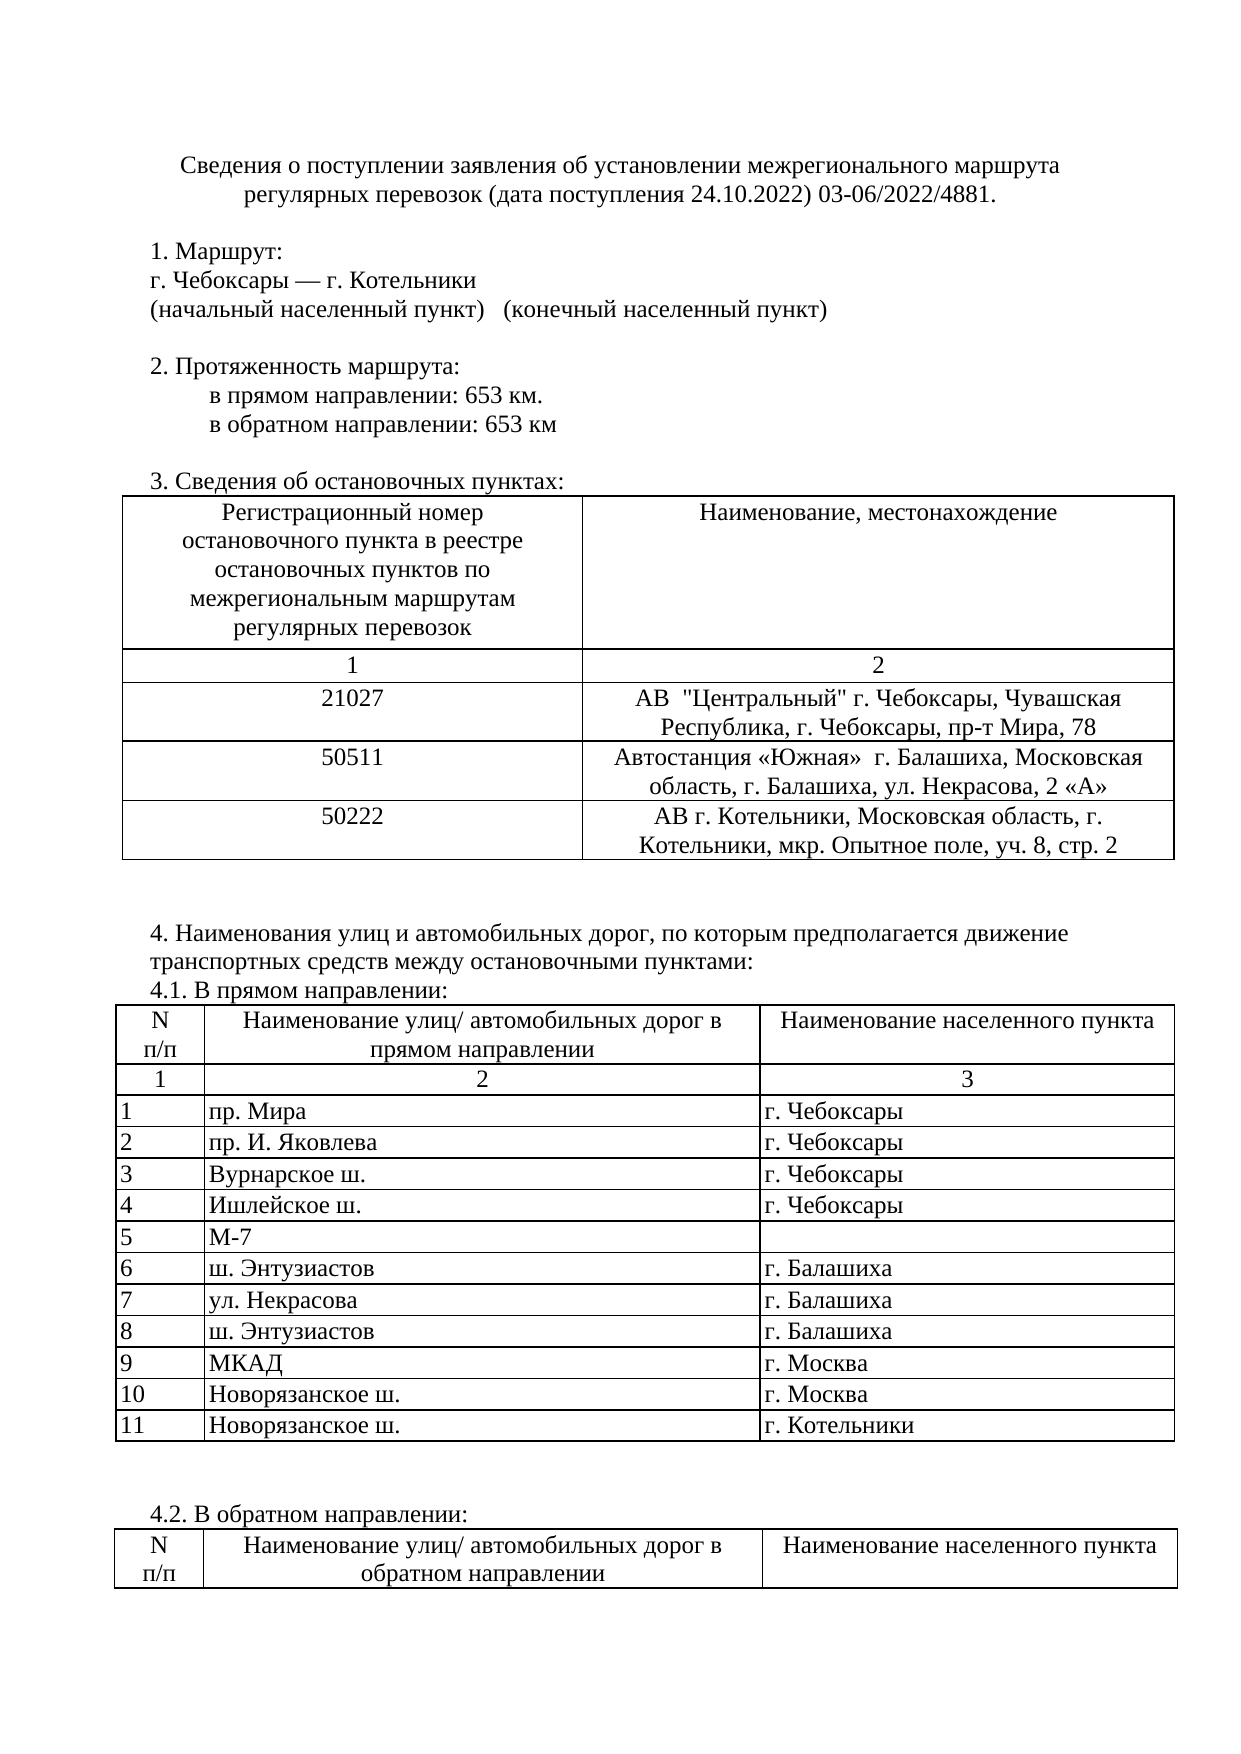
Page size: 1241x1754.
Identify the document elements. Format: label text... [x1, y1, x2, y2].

table_cell Ишлейское ш. [205, 1190, 759, 1220]
table_cell 3 [117, 1159, 204, 1189]
text г. Чебоксары — г. Котельники [150, 265, 1090, 294]
table_cell ул. Некрасова [205, 1285, 759, 1314]
table_cell ш. Энтузиастов [205, 1316, 759, 1346]
table_cell 2 [205, 1065, 759, 1094]
table_cell г. Москва [761, 1379, 1174, 1409]
table_cell 3 [761, 1065, 1174, 1094]
table_cell 11 [117, 1411, 204, 1440]
text в обратном направлении: 653 км [150, 409, 1090, 437]
text 4. Наименования улиц и автомобильных дорог, по которым предполагается движение транспортных средств между остановочными пунктами: [150, 918, 1090, 975]
table_cell 2 [583, 650, 1173, 681]
table_cell 1 [117, 1065, 204, 1094]
table_header Наименование улиц/ автомобильных дорог в обратном направлении [204, 1530, 762, 1587]
table_header N п/п [115, 1530, 203, 1587]
table_cell 5 [117, 1222, 204, 1252]
table_header Наименование населенного пункта [763, 1530, 1177, 1587]
table_cell 8 [117, 1316, 204, 1346]
table_cell АВ "Центральный" г. Чебоксары, Чувашская Республика, г. Чебоксары, пр-т Мира, 78 [583, 683, 1173, 740]
table_cell г. Балашиха [761, 1285, 1174, 1314]
table_cell 1 [117, 1096, 204, 1126]
table_cell 7 [117, 1285, 204, 1314]
table_cell М-7 [205, 1222, 759, 1252]
table_cell 4 [117, 1190, 204, 1220]
text (начальный населенный пункт) (конечный населенный пункт) [150, 294, 1090, 322]
table_cell 10 [117, 1379, 204, 1409]
table_cell пр. И. Яковлева [205, 1127, 759, 1157]
table_cell 50222 [123, 801, 582, 858]
text в прямом направлении: 653 км. [150, 380, 1090, 409]
table_cell Автостанция «Южная» г. Балашиха, Московская область, г. Балашиха, ул. Некрасова, 2 «А» [583, 742, 1173, 799]
table_cell 50511 [123, 742, 582, 799]
text 2. Протяженность маршрута: [150, 351, 1090, 380]
table_cell г. Балашиха [761, 1316, 1174, 1346]
table_cell г. Чебоксары [761, 1159, 1174, 1189]
text 3. Сведения об остановочных пунктах: [150, 466, 1090, 495]
table_cell г. Балашиха [761, 1253, 1174, 1283]
table_header Наименование населенного пункта [761, 1006, 1174, 1063]
table_header Наименование улиц/ автомобильных дорог в прямом направлении [205, 1006, 759, 1063]
table_header N п/п [117, 1006, 204, 1063]
table_cell г. Котельники [761, 1411, 1174, 1440]
table_cell г. Чебоксары [761, 1096, 1174, 1126]
text 4.1. В прямом направлении: [150, 975, 1090, 1004]
table_cell Вурнарское ш. [205, 1159, 759, 1189]
table_cell г. Чебоксары [761, 1190, 1174, 1220]
table_cell ш. Энтузиастов [205, 1253, 759, 1283]
table_cell АВ г. Котельники, Московская область, г. Котельники, мкр. Опытное поле, уч. 8, стр. 2 [583, 801, 1173, 858]
table_header Наименование, местонахождение [583, 497, 1173, 648]
text 4.2. В обратном направлении: [150, 1499, 1090, 1528]
table_cell г. Чебоксары [761, 1127, 1174, 1157]
text 1. Маршрут: [150, 236, 1090, 265]
table_cell 21027 [123, 683, 582, 740]
table_cell Новорязанское ш. [205, 1379, 759, 1409]
table_cell 2 [117, 1127, 204, 1157]
table_cell пр. Мира [205, 1096, 759, 1126]
table_cell [761, 1222, 1174, 1252]
table_cell г. Москва [761, 1348, 1174, 1377]
table_cell 9 [117, 1348, 204, 1377]
table_cell МКАД [205, 1348, 759, 1377]
table_header Регистрационный номер остановочного пункта в реестре остановочных пунктов по межрегиональным маршрутам регулярных перевозок [123, 497, 582, 648]
text Сведения о поступлении заявления об установлении межрегионального маршрута регулярных перевозок (дата поступления 24.10.2022) 03-06/2022/4881. [150, 150, 1090, 207]
table_cell Новорязанское ш. [205, 1411, 759, 1440]
table_cell 6 [117, 1253, 204, 1283]
table_cell 1 [123, 650, 582, 681]
